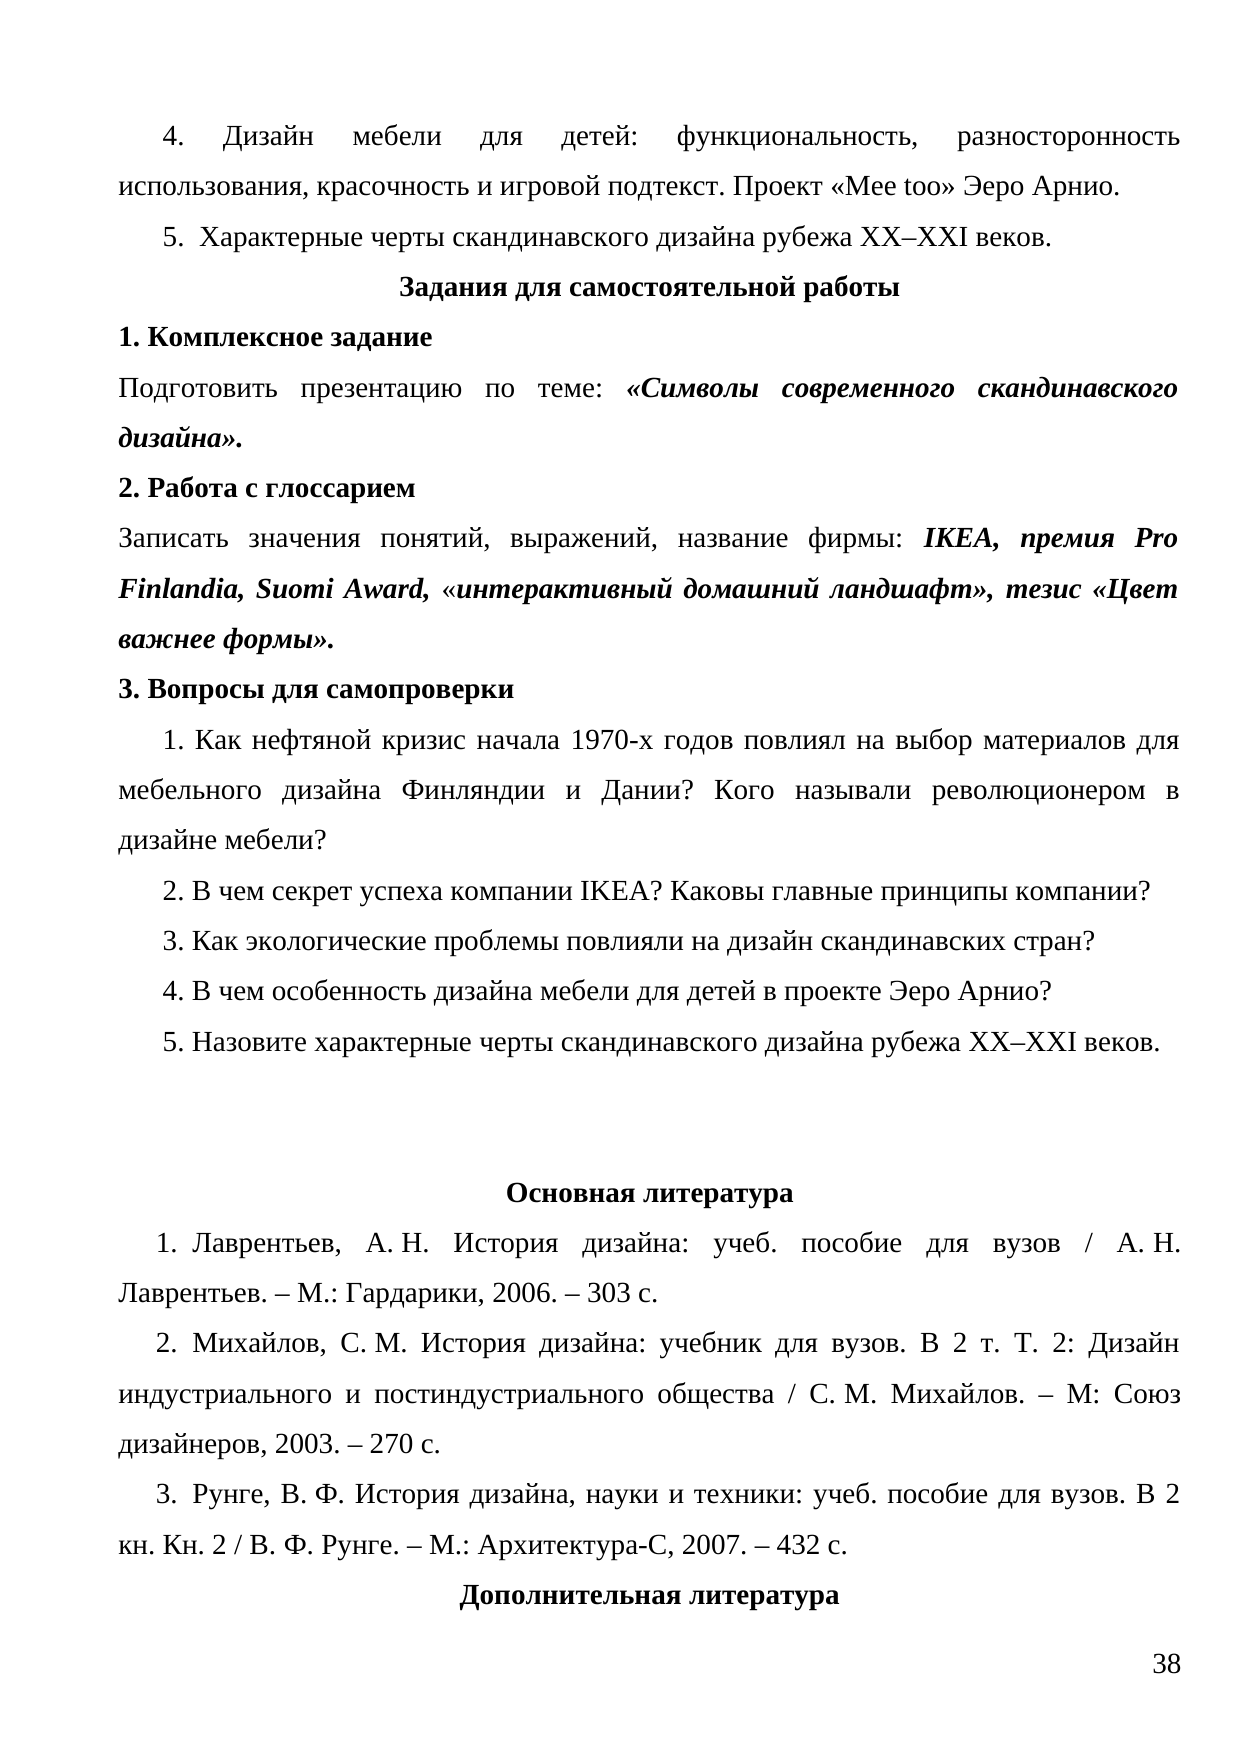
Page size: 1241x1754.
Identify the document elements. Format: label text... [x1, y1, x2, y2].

text 1. Как нефтяной кризис начала 1970-х годов повлиял на выбор материалов для мебельного дизайна Финляндии и Дании? Кого называли революционером в дизайне мебели? [118, 722, 1181, 856]
list Михайлов, С. М. История дизайна: учебник для вузов. В 2 т. Т. 2: Дизайн индустриального и постиндустриального общества / С. М. Михайлов. – М: Союз дизайнеров, 2003. – 270 с. [118, 1326, 1181, 1460]
list Рунге, В. Ф. История дизайна, науки и техники: учеб. пособие для вузов. В 2 кн. Кн. 2 / В. Ф. Рунге. – М.: Архитектура-С, 2007. – 432 с. [118, 1477, 1181, 1560]
list Лаврентьев, А. Н. История дизайна: учеб. пособие для вузов / А. Н. Лаврентьев. – М.: Гардарики, 2006. – 303 с. [118, 1225, 1181, 1309]
text 5. Назовите характерные черты скандинавского дизайна рубежа XX–XXI веков. [118, 1024, 1181, 1057]
text 1. Комплексное задание [118, 319, 1181, 353]
text 3. Вопросы для самопроверки [118, 672, 1181, 705]
text Основная литература [118, 1175, 1181, 1208]
text 2. Работа с глоссарием [118, 470, 1181, 504]
text 4. Дизайн мебели для детей: функциональность, разносторонность использования, красочность и игровой подтекст. Проект «Mee too» Эеро Арнио. [118, 118, 1181, 202]
text 5. Характерные черты скандинавского дизайна рубежа XX–XXI веков. [118, 219, 1181, 252]
text Дополнительная литература [118, 1577, 1181, 1611]
text Записать значения понятий, выражений, название фирмы: IKEA, премия Pro Finlandia, Suomi Award, «интерактивный домашний ландшафт», тезис «Цвет важнее формы». [118, 521, 1181, 655]
text Задания для самостоятельной работы [118, 269, 1181, 303]
text 4. В чем особенность дизайна мебели для детей в проекте Эеро Арнио? [118, 973, 1181, 1007]
text Подготовить презентацию по теме: «Символы современного скандинавского дизайна». [118, 370, 1181, 453]
text 3. Как экологические проблемы повлияли на дизайн скандинавских стран? [118, 923, 1181, 957]
text 2. В чем секрет успеха компании IKEA? Каковы главные принципы компании? [118, 873, 1181, 906]
